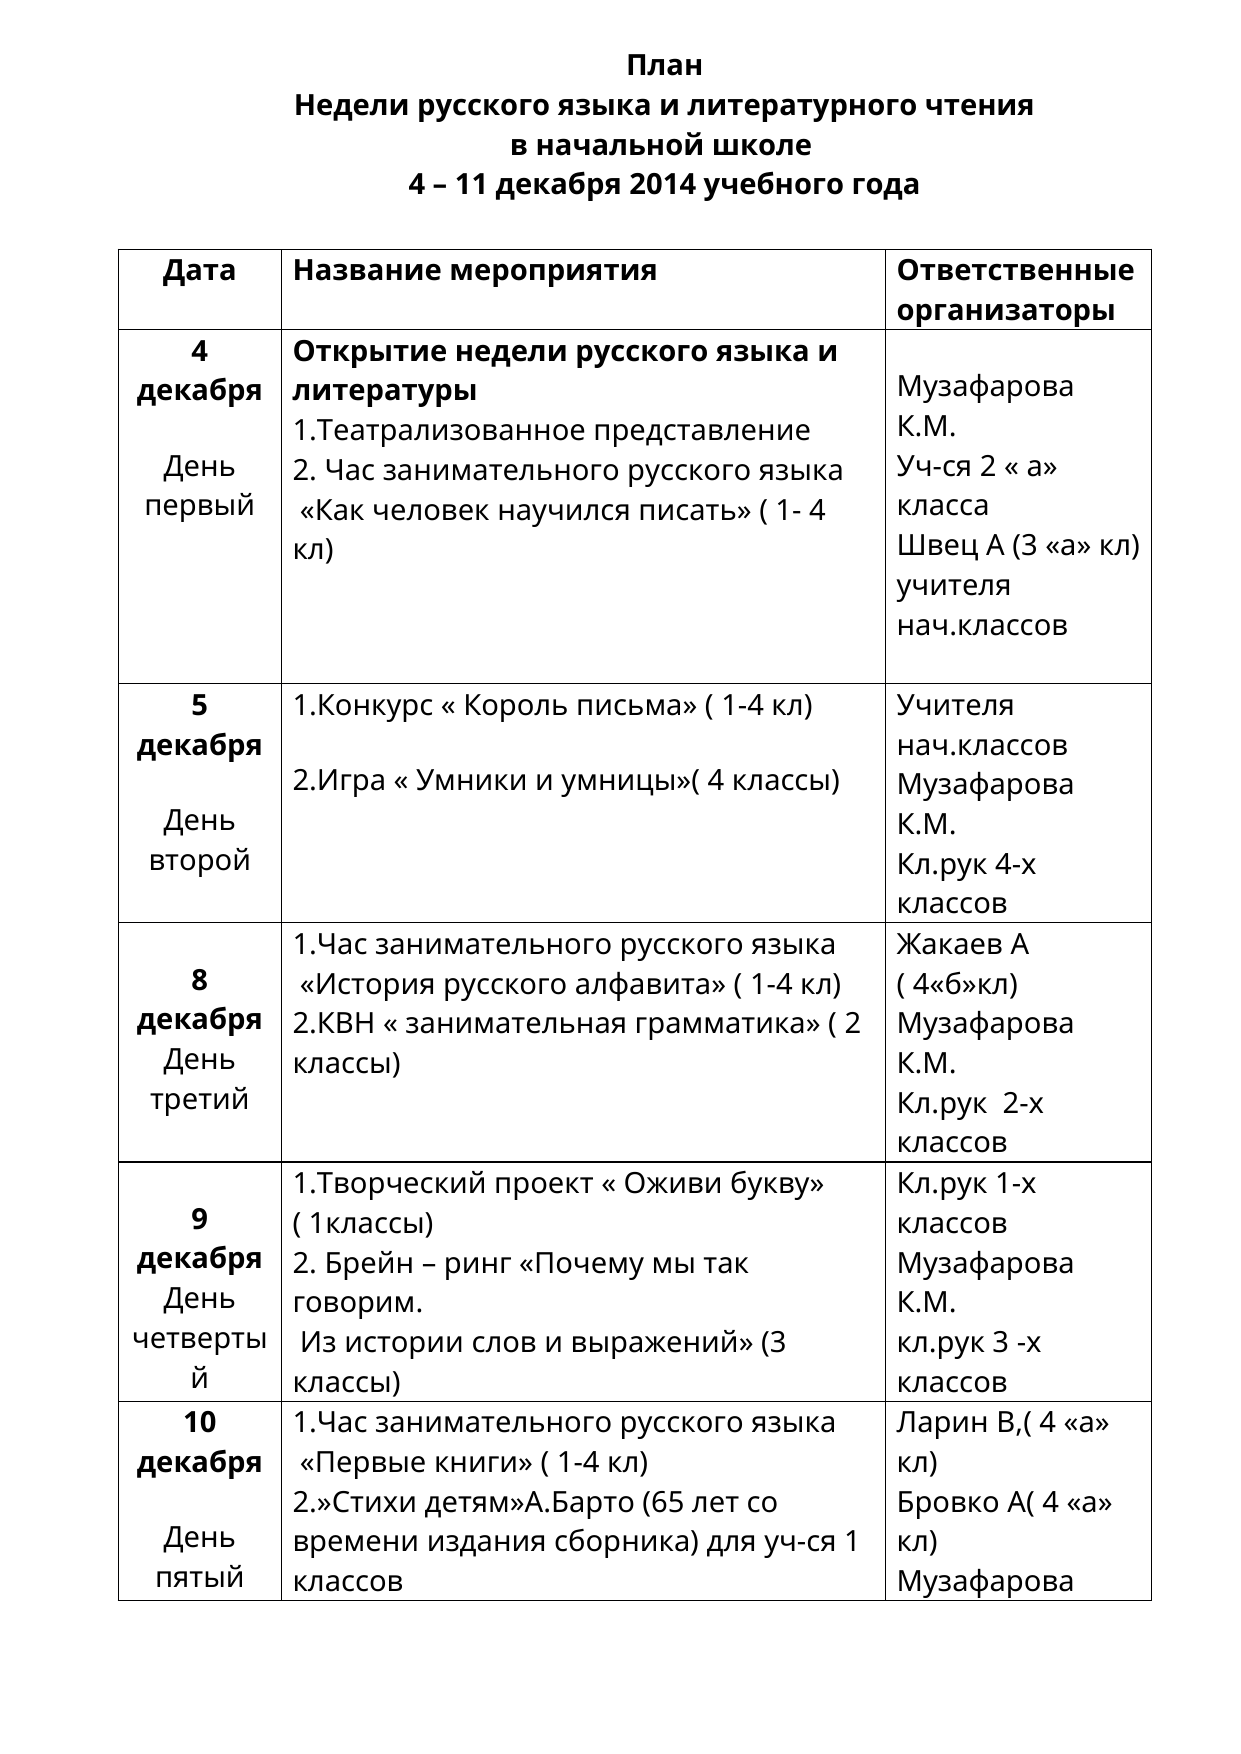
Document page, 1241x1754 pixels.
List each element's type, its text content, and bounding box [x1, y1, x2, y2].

text в начальной школе [177, 124, 1152, 163]
table_cell 9 декабря День четвертый [119, 1163, 281, 1401]
table_cell 4 декабря День первый [119, 330, 281, 683]
text 4 – 11 декабря 2014 учебного года [177, 163, 1152, 203]
table_cell 1.Час занимательного русского языка «История русского алфавита» ( 1-4 кл) 2.КВН « занимательная грамматика» ( 2 классы) [282, 923, 885, 1161]
table_cell Жакаев А ( 4«б»кл) Музафарова К.М. Кл.рук 2-х классов [886, 923, 1151, 1161]
table_cell 8 декабря День третий [119, 923, 281, 1161]
table_cell 1.Творческий проект « Оживи букву» ( 1классы) 2. Брейн – ринг «Почему мы так говорим. Из истории слов и выражений» (3 классы) [282, 1163, 885, 1401]
table_cell 5 декабря День второй [119, 684, 281, 922]
table_header Название мероприятия [282, 250, 885, 329]
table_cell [119, 1402, 281, 1600]
table_cell Кл.рук 1-х классов Музафарова К.М. кл.рук 3 -х классов [886, 1163, 1151, 1401]
table_header Дата [119, 250, 281, 329]
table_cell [886, 1402, 1151, 1600]
table_header Ответственные организаторы [886, 250, 1151, 329]
text Недели русского языка и литературного чтения [177, 84, 1152, 124]
table_cell Открытие недели русского языка и литературы 1.Театрализованное представление 2. Час занимательного русского языка «Как человек научился писать» ( 1- 4 кл) [282, 330, 885, 683]
table_cell Учителя нач.классов Музафарова К.М. Кл.рук 4-х классов [886, 684, 1151, 922]
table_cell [282, 1402, 885, 1600]
table_cell 1.Конкурс « Король письма» ( 1-4 кл) 2.Игра « Умники и умницы»( 4 классы) [282, 684, 885, 922]
table_cell Музафарова К.М. Уч-ся 2 « а» класса Швец А (3 «а» кл) учителя нач.классов [886, 330, 1151, 683]
text План [177, 44, 1152, 84]
